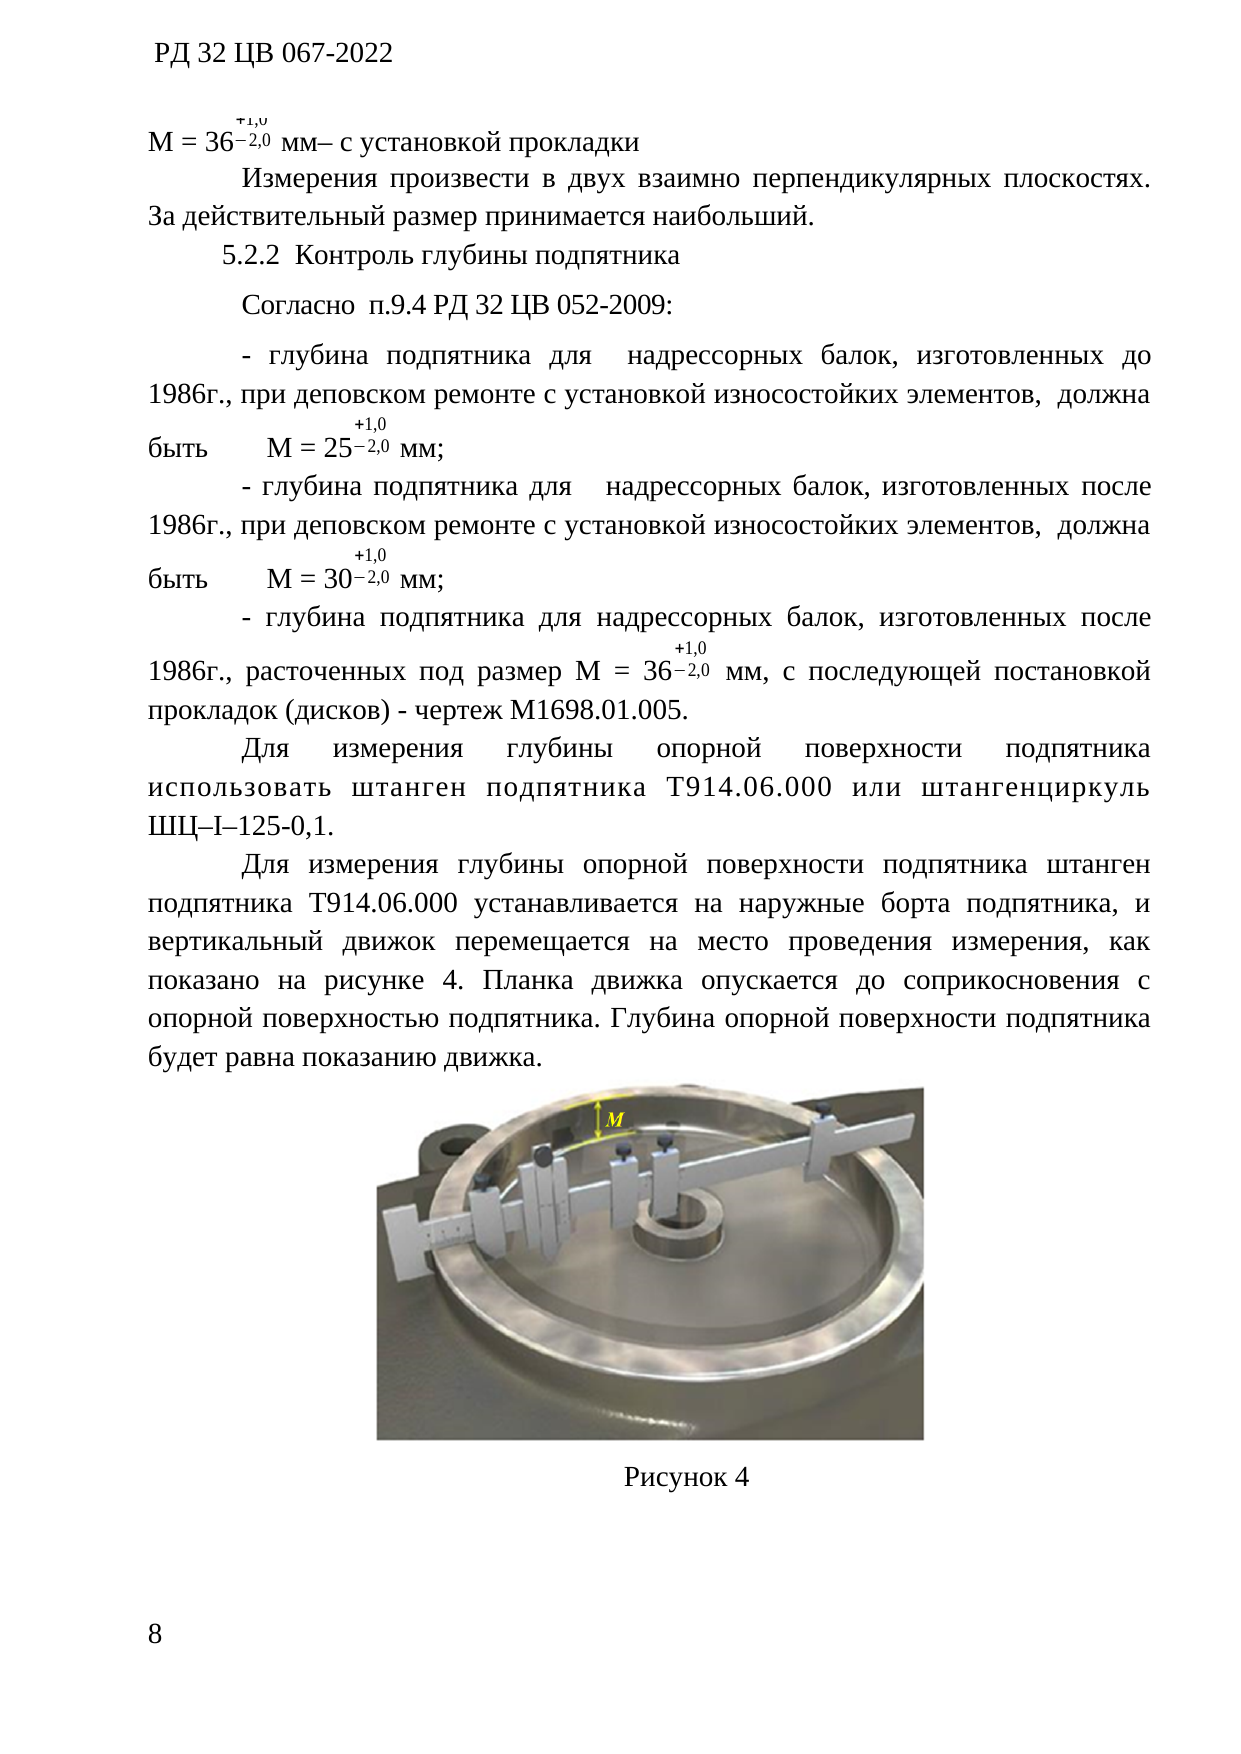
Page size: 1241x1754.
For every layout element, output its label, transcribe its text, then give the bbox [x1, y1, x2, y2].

text Рисунок 4 [148, 1459, 1152, 1493]
text Согласно п.9.4 РД 32 ЦВ 052-2009: [148, 287, 1152, 321]
text М = 36 мм– с установкой прокладки [148, 118, 1152, 160]
text Для измерения глубины опорной поверхности подпятника штанген подпятника Т914.06.000 устанавливается на наружные борта подпятника, и вертикальный движок перемещается на место проведения измерения, как показано на рисунке 4. Планка движка опускается до соприкосновения с опорной поверхностью подпятника. Глубина опорной поверхности подпятника будет равна показанию движка. [148, 846, 1152, 1072]
text Для измерения глубины опорной поверхности подпятника использовать штанген подпятника Т914.06.000 или штангенциркуль ШЦ–I–125-0,1. [148, 731, 1152, 841]
text Измерения произвести в двух взаимно перпендикулярных плоскостях. За действительный размер принимается наибольший. [148, 160, 1152, 232]
picture [372, 1077, 928, 1443]
text - глубина подпятника для надрессорных балок, изготовленных до 1986г., при деповском ремонте с установкой износостойких элементов, должна быть М = 25 мм; [148, 337, 1152, 463]
text - глубина подпятника для надрессорных балок, изготовленных после 1986г., при деповском ремонте с установкой износостойких элементов, должна быть М = 30 мм; [148, 468, 1152, 594]
text 5.2.2 Контроль глубины подпятника [148, 237, 1152, 270]
text - глубина подпятника для надрессорных балок, изготовленных после 1986г., расточенных под размер М = 36 мм, с последующей постановкой прокладок (дисков) - чертеж М1698.01.005. [148, 599, 1152, 726]
